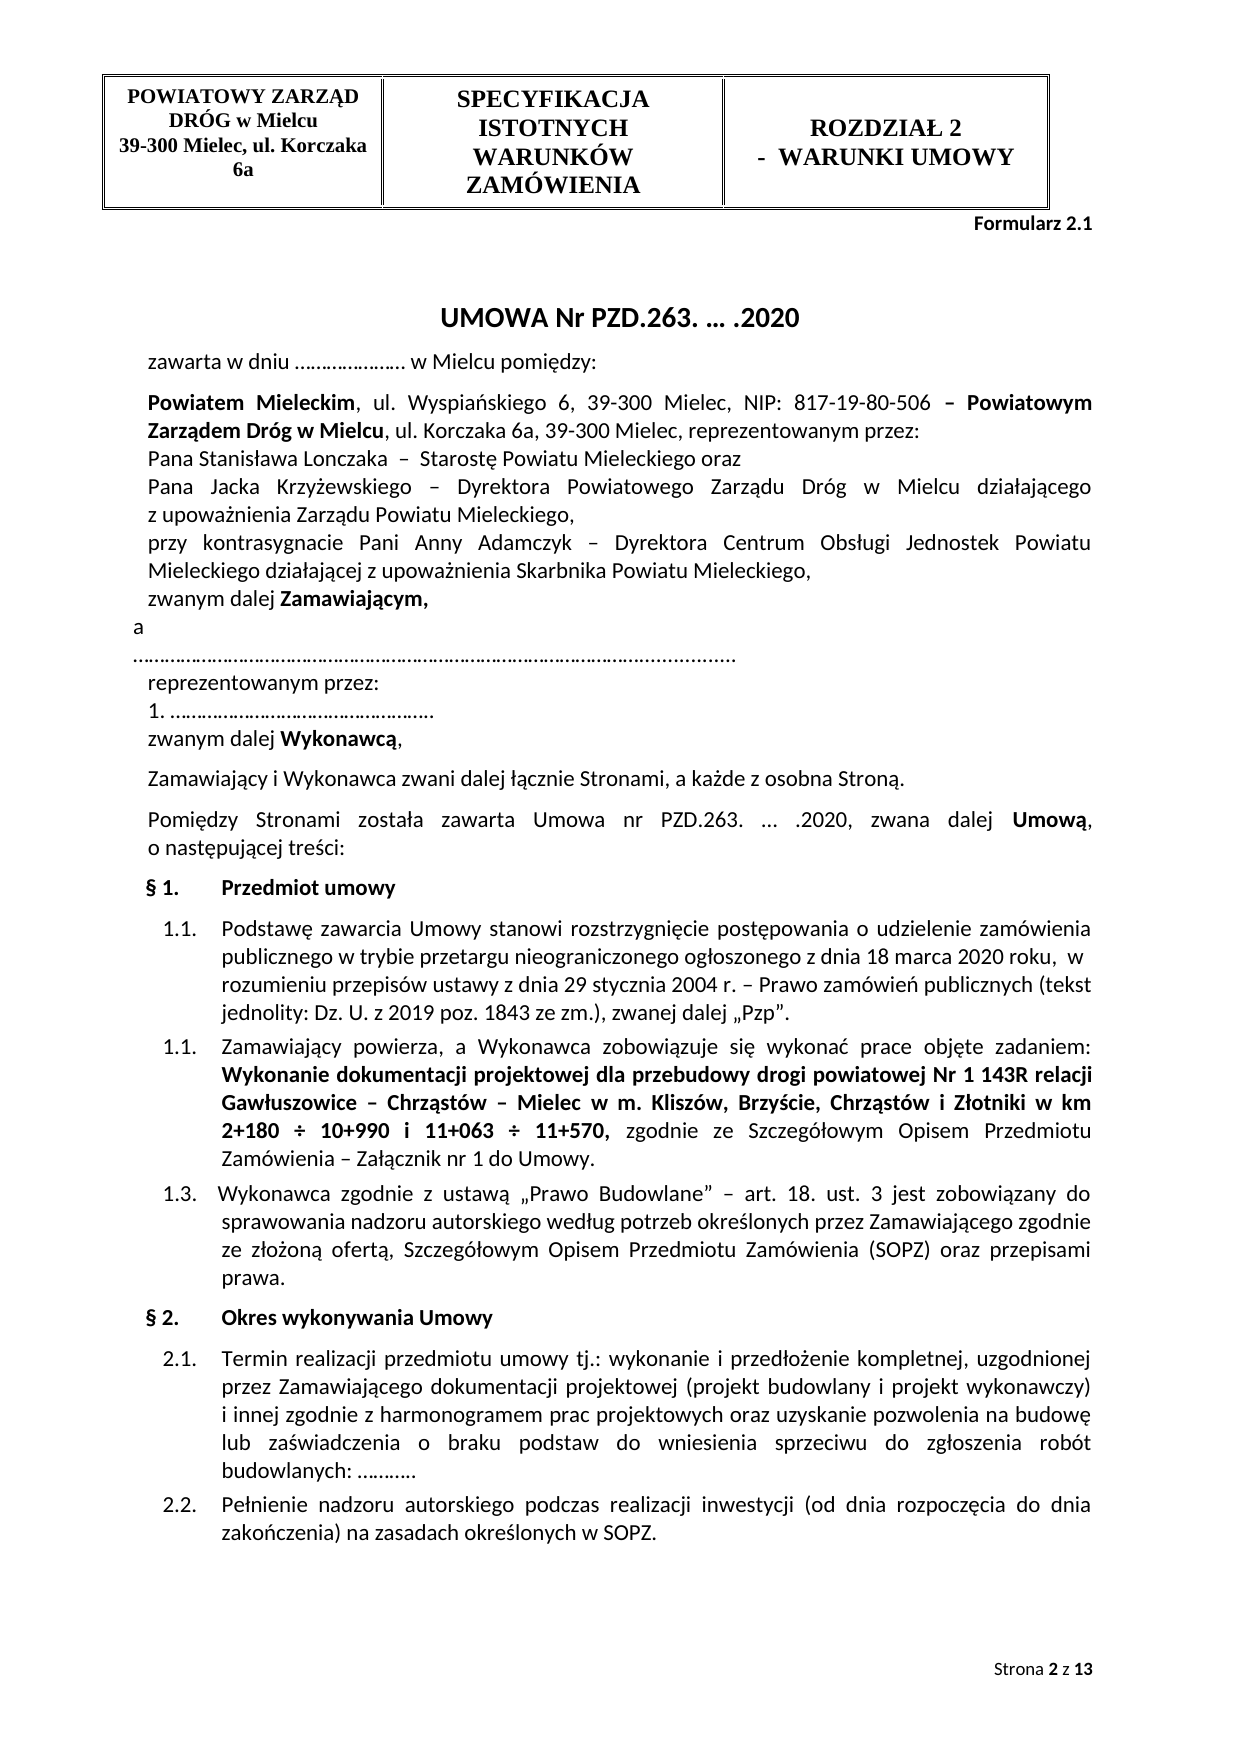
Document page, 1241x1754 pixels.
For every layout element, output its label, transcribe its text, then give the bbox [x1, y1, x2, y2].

subtitle Zamawiający powierza, a Wykonawca zobowiązuje się wykonać prace objęte zadaniem: Wykonanie dokumentacji projektowej dla przebudowy drogi powiatowej Nr 1 143R relacji Gawłuszowice – Chrząstów – Mielec w m. Kliszów, Brzyście, Chrząstów i Złotniki w km 2+180 ÷ 10+990 i 11+063 ÷ 11+570, zgodnie ze Szczegółowym Opisem Przedmiotu Zamówienia – Załącznik nr 1 do Umowy. [162, 1032, 1093, 1172]
text Pana Stanisława Lonczaka – Starostę Powiatu Mieleckiego oraz [148, 444, 1093, 472]
subtitle Termin realizacji przedmiotu umowy tj.: wykonanie i przedłożenie kompletnej, uzgodnionej przez Zamawiającego dokumentacji projektowej (projekt budowlany i projekt wykonawczy) i innej zgodnie z harmonogramem prac projektowych oraz uzyskanie pozwolenia na budowę lub zaświadczenia o braku podstaw do wniesienia sprzeciwu do zgłoszenia robót budowlanych: ……….. [162, 1344, 1093, 1484]
text reprezentowanym przez: [148, 668, 1093, 696]
text ……………………………………………………………………………………................. [133, 640, 1093, 668]
subtitle Podstawę zawarcia Umowy stanowi rozstrzygnięcie postępowania o udzielenie zamówienia publicznego w trybie przetargu nieograniczonego ogłoszonego z dnia 18 marca 2020 roku, w rozumieniu przepisów ustawy z dnia 29 stycznia 2004 r. – Prawo zamówień publicznych (tekst jednolity: Dz. U. z 2019 poz. 1843 ze zm.), zwanej dalej „Pzp”. [162, 914, 1093, 1026]
subtitle Okres wykonywania Umowy [162, 1303, 1093, 1331]
text zwanym dalej Wykonawcą, [148, 724, 1093, 752]
text zawarta w dniu ………………… w Mielcu pomiędzy: [148, 347, 1093, 375]
subtitle Przedmiot umowy [162, 873, 1093, 902]
text a [133, 612, 1093, 640]
text 1. ………………………………………….. [148, 696, 1093, 724]
text przy kontrasygnacie Pani Anny Adamczyk – Dyrektora Centrum Obsługi Jednostek Powiatu Mieleckiego działającej z upoważnienia Skarbnika Powiatu Mieleckiego, [148, 528, 1093, 584]
text Pomiędzy Stronami została zawarta Umowa nr PZD.263. … .2020, zwana dalej Umową, o następującej treści: [148, 805, 1093, 861]
text Pana Jacka Krzyżewskiego – Dyrektora Powiatowego Zarządu Dróg w Mielcu działającego z upoważnienia Zarządu Powiatu Mieleckiego, [148, 472, 1093, 528]
text zwanym dalej Zamawiającym, [148, 584, 1093, 612]
title UMOWA Nr PZD.263. … .2020 [148, 299, 1093, 335]
text Zamawiający i Wykonawca zwani dalej łącznie Stronami, a każde z osobna Stroną. [148, 764, 1093, 792]
text Powiatem Mieleckim, ul. Wyspiańskiego 6, 39-300 Mielec, NIP: 817-19-80-506 – Powiatowym Zarządem Dróg w Mielcu, ul. Korczaka 6a, 39-300 Mielec, reprezentowanym przez: [148, 388, 1093, 444]
text 1.3. Wykonawca zgodnie z ustawą „Prawo Budowlane” – art. 18. ust. 3 jest zobowiązany do sprawowania nadzoru autorskiego według potrzeb określonych przez Zamawiającego zgodnie ze złożoną ofertą, Szczegółowym Opisem Przedmiotu Zamówienia (SOPZ) oraz przepisami prawa. [162, 1179, 1093, 1291]
subtitle Pełnienie nadzoru autorskiego podczas realizacji inwestycji (od dnia rozpoczęcia do dnia zakończenia) na zasadach określonych w SOPZ. [162, 1490, 1093, 1546]
